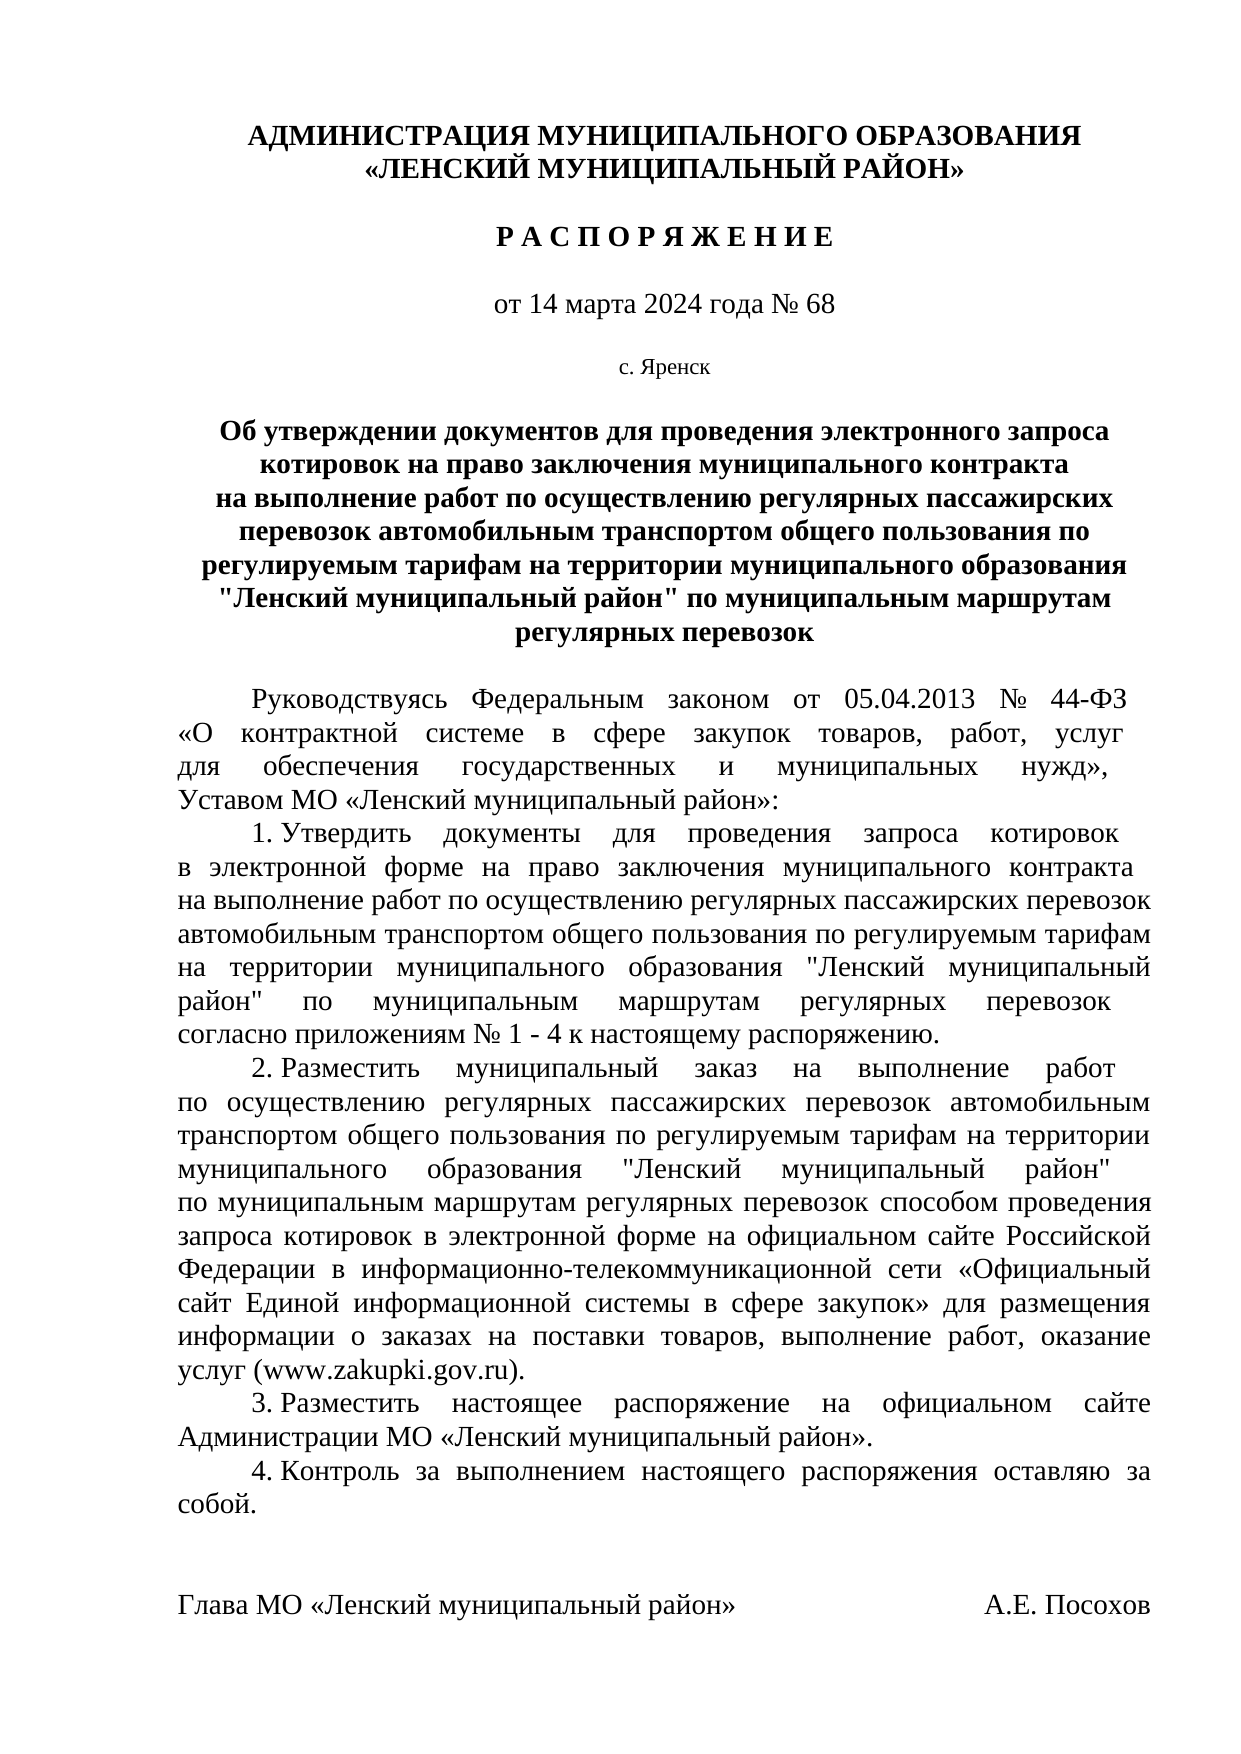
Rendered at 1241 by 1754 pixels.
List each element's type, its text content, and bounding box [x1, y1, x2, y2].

list Разместить настоящее распоряжение на официальном сайте Администрации МО «Ленский муниципальный район». [177, 1386, 1152, 1453]
text с. Яренск [177, 353, 1152, 379]
text Руководствуясь Федеральным законом от 05.04.2013 № 44-ФЗ «О контрактной системе в сфере закупок товаров, работ, услуг для обеспечения государственных и муниципальных нужд», Уставом МО «Ленский муниципальный район»: [177, 681, 1152, 815]
text от 14 марта 2024 года № 68 [177, 286, 1152, 319]
text Глава МО «Ленский муниципальный район» А.Е. Посохов [177, 1587, 1152, 1620]
subtitle «ЛЕНСКИЙ МУНИЦИПАЛЬНЫЙ РАЙОН» [177, 152, 1152, 185]
list Утвердить документы для проведения запроса котировок в электронной форме на право заключения муниципального контракта на выполнение работ по осуществлению регулярных пассажирских перевозок автомобильным транспортом общего пользования по регулируемым тарифам на территории муниципального образования "Ленский муниципальный район" по муниципальным маршрутам регулярных перевозок согласно приложениям № 1 - 4 к настоящему распоряжению. [177, 815, 1152, 1050]
table_header Об утверждении документов для проведения электронного запроса котировок на право заключения муниципального контракта на выполнение работ по осуществлению регулярных пассажирских перевозок автомобильным транспортом общего пользования по регулируемым тарифам на территории муниципального образования "Ленский муниципальный район" по муниципальным маршрутам регулярных перевозок [166, 413, 1163, 648]
subtitle АДМИНИСТРАЦИЯ МУНИЦИПАЛЬНОГО ОБРАЗОВАНИЯ [177, 118, 1152, 152]
list Разместить муниципальный заказ на выполнение работ по осуществлению регулярных пассажирских перевозок автомобильным транспортом общего пользования по регулируемым тарифам на территории муниципального образования "Ленский муниципальный район" по муниципальным маршрутам регулярных перевозок способом проведения запроса котировок в электронной форме на официальном сайте Российской Федерации в информационно-телекоммуникационной сети «Официальный сайт Единой информационной системы в сфере закупок» для размещения информации о заказах на поставки товаров, выполнение работ, оказание услуг (www.zakupki.gov.ru). [177, 1050, 1152, 1386]
list Контроль за выполнением настоящего распоряжения оставляю за собой. [177, 1453, 1152, 1520]
subtitle Р А С П О Р Я Ж Е Н И Е [177, 219, 1152, 252]
